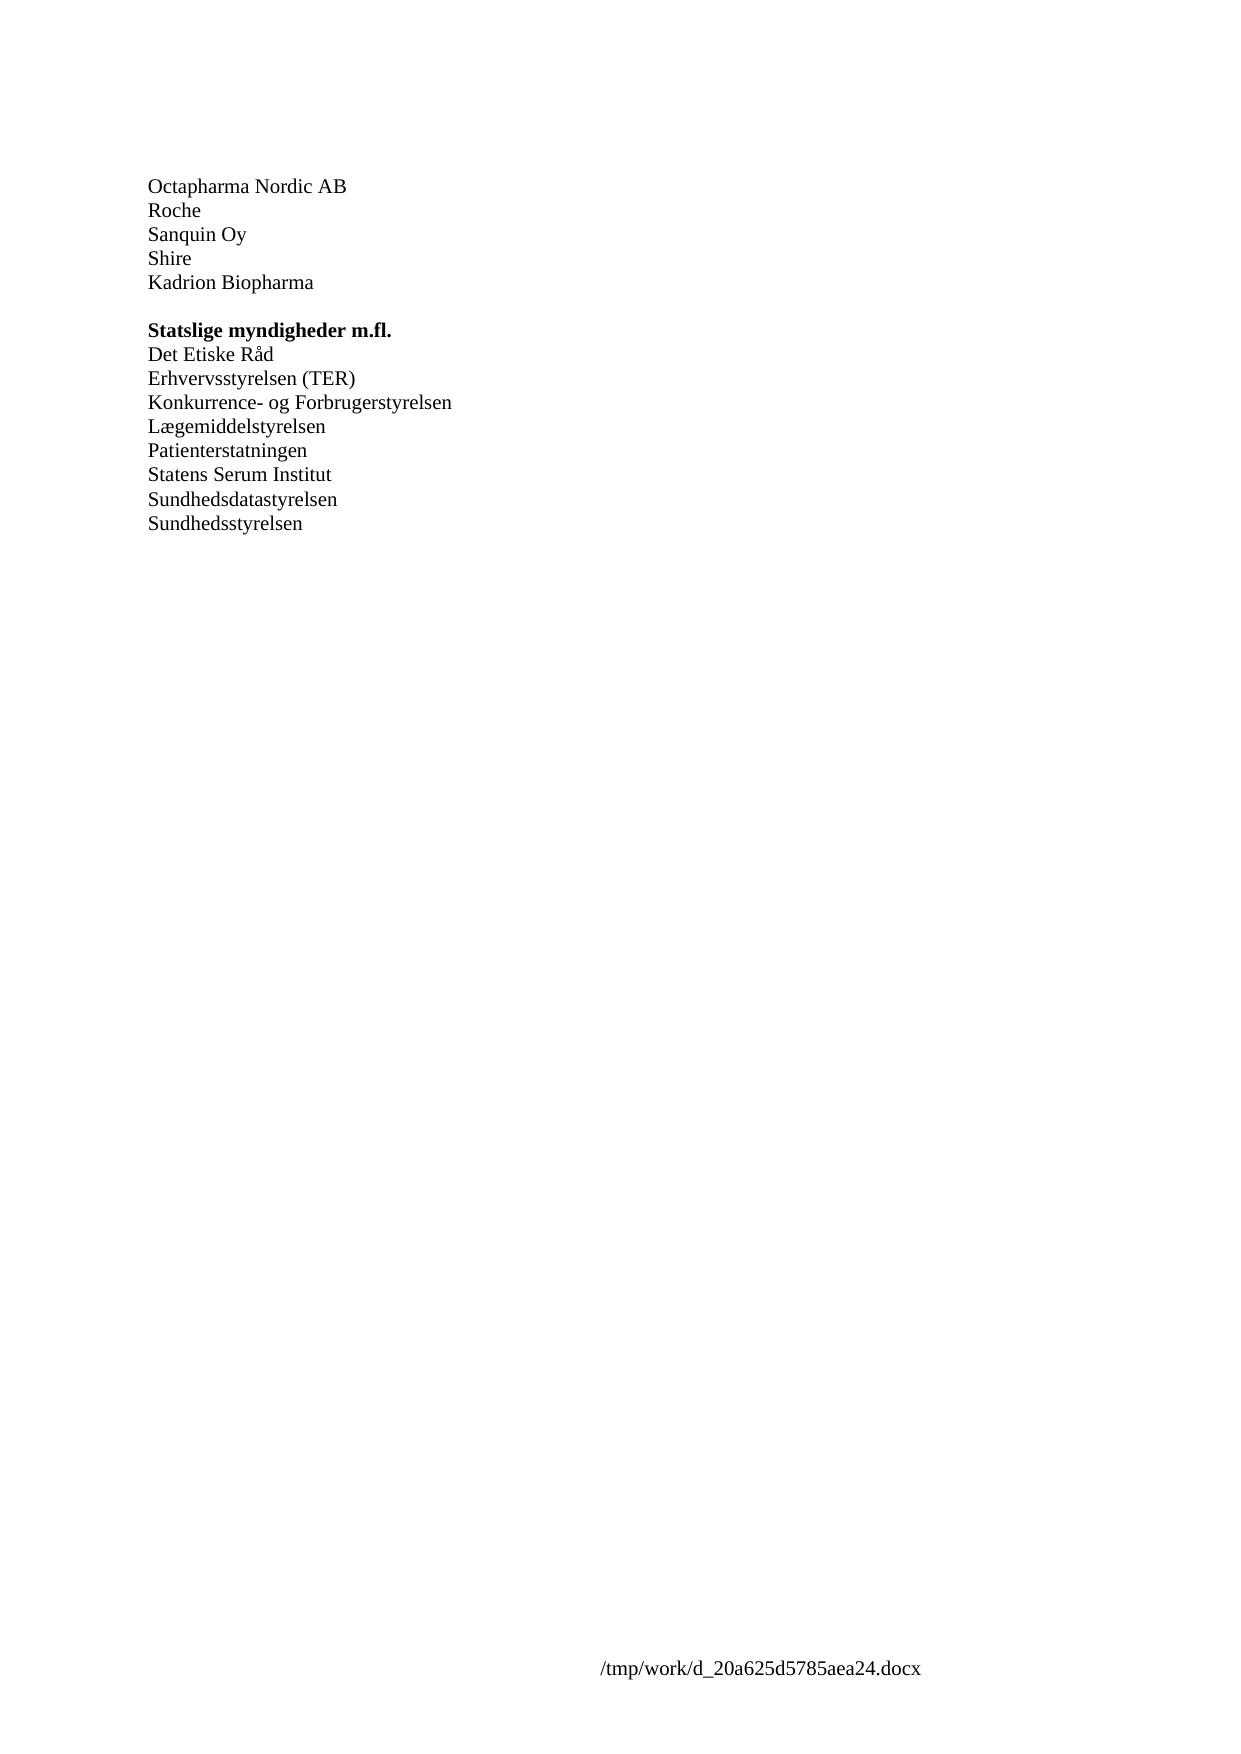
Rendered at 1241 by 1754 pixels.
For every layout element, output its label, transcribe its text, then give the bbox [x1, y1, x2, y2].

text Roche [148, 198, 921, 222]
text Sundhedsstyrelsen [148, 511, 921, 534]
text Kadrion Biopharma [148, 270, 921, 294]
text Statens Serum Institut [148, 462, 921, 486]
text Erhvervsstyrelsen (TER) [148, 366, 921, 390]
text Lægemiddelstyrelsen [148, 414, 921, 438]
text Konkurrence- og Forbrugerstyrelsen [148, 390, 921, 414]
text Det Etiske Råd [148, 342, 921, 366]
text Statslige myndigheder m.fl. [148, 318, 921, 342]
text Octapharma Nordic AB [148, 174, 921, 198]
text Sundhedsdatastyrelsen [148, 486, 921, 511]
text Sanquin Oy [148, 222, 921, 246]
text Patienterstatningen [148, 438, 921, 462]
text Shire [148, 246, 921, 270]
